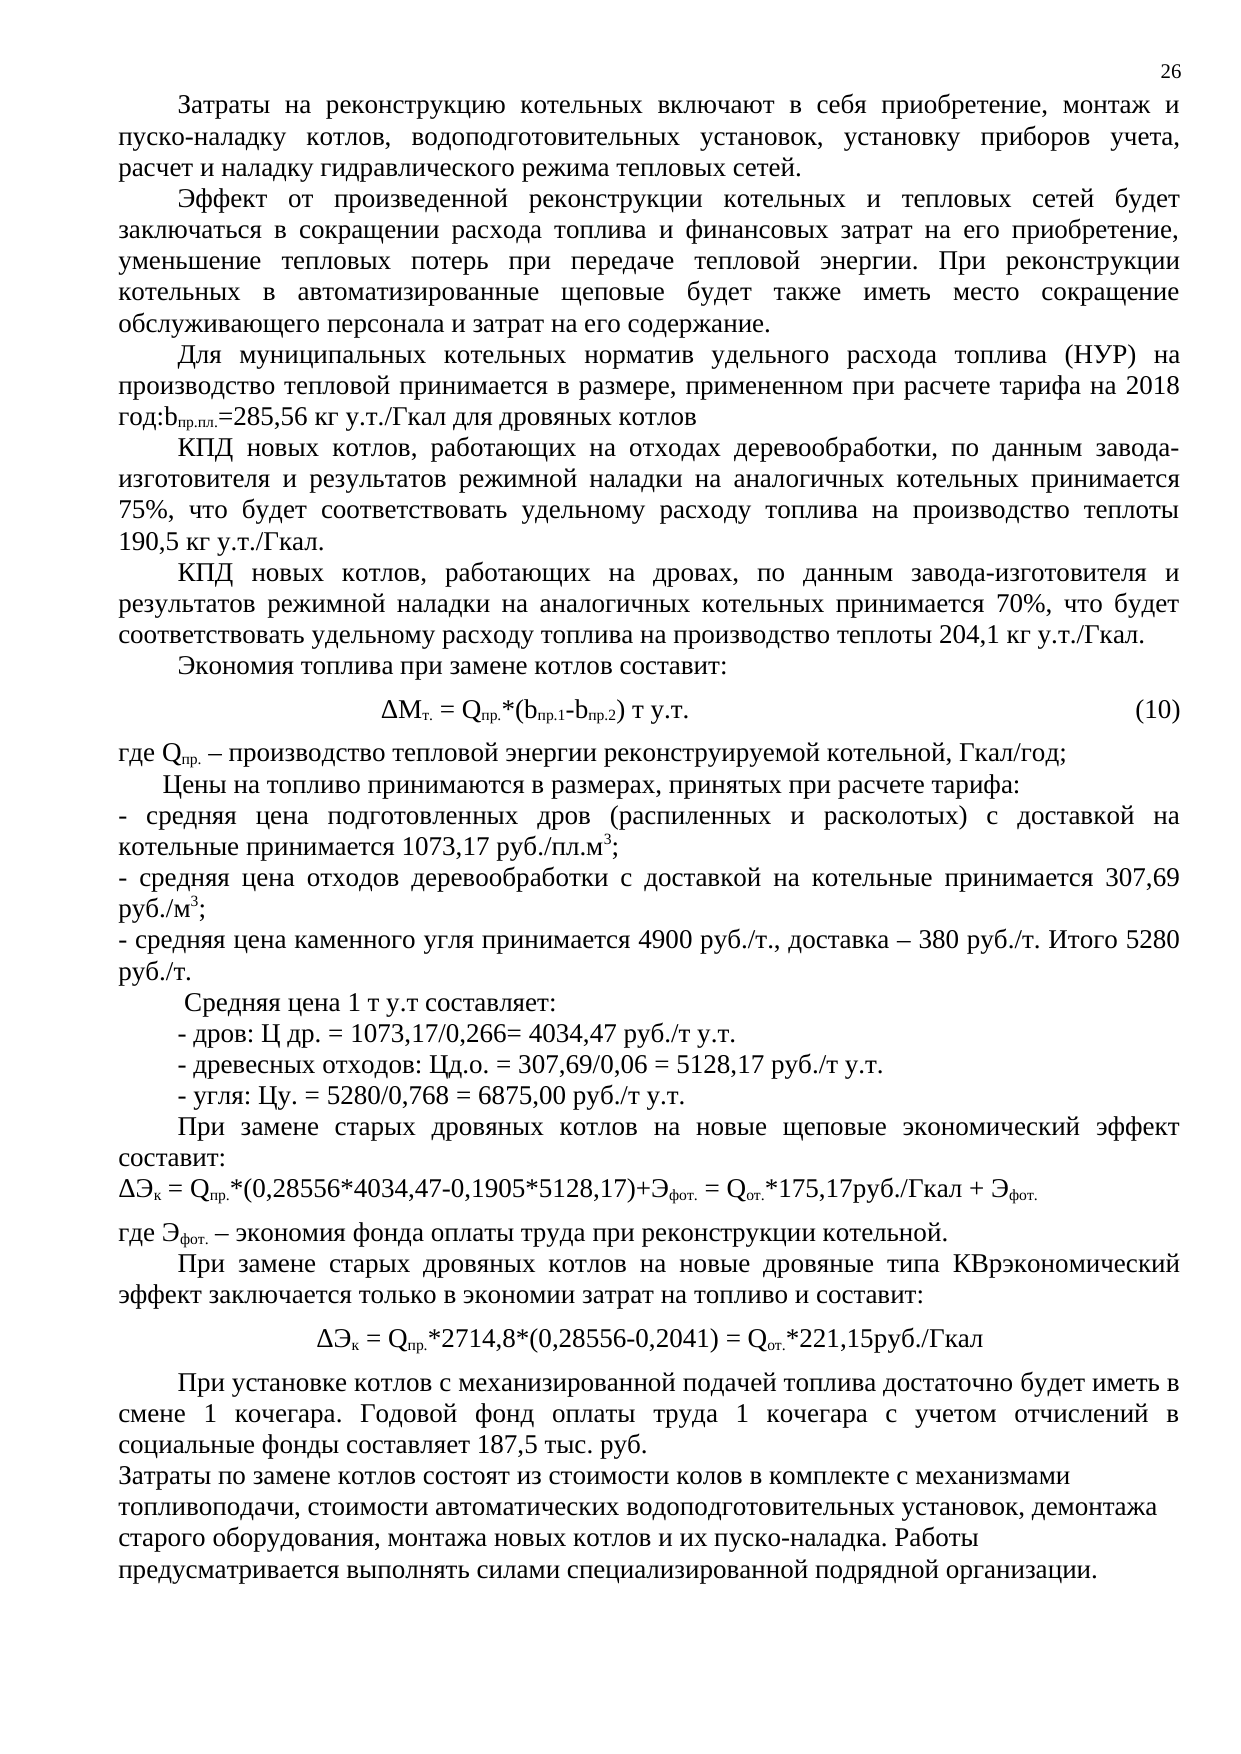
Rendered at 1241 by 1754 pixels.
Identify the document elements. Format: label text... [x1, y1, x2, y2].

text Средняя цена 1 т у.т составляет: [118, 986, 1181, 1017]
text Для муниципальных котельных норматив удельного расхода топлива (НУР) на производство тепловой принимается в размере, примененном при расчете тарифа на 2018 год:bпр.пл.=285,56 кг у.т./Гкал для дровяных котлов [118, 338, 1181, 431]
text ΔЭк = Qпр.*(0,28556*4034,47-0,1905*5128,17)+Эфот. = Qот.*175,17руб./Гкал + Эфот. [118, 1173, 1181, 1204]
text КПД новых котлов, работающих на отходах деревообработки, по данным завода-изготовителя и результатов режимной наладки на аналогичных котельных принимается 75%, что будет соответствовать удельному расходу топлива на производство теплоты 190,5 кг у.т./Гкал. [118, 431, 1181, 556]
text - средняя цена подготовленных дров (распиленных и расколотых) с доставкой на котельные принимается 1073,17 руб./пл.м3; [118, 799, 1181, 861]
text При замене старых дровяных котлов на новые дровяные типа КВрэкономический эффект заключается только в экономии затрат на топливо и составит: [118, 1247, 1181, 1310]
text - древесных отходов: Цд.о. = 307,69/0,06 = 5128,17 руб./т у.т. [118, 1048, 1181, 1079]
text Затраты по замене котлов состоят из стоимости колов в комплекте с механизмами топливоподачи, стоимости автоматических водоподготовительных установок, демонтажа старого оборудования, монтажа новых котлов и их пуско-наладка. Работы предусматривается выполнять силами специализированной подрядной организации. [118, 1459, 1181, 1584]
text Эффект от произведенной реконструкции котельных и тепловых сетей будет заключаться в сокращении расхода топлива и финансовых затрат на его приобретение, уменьшение тепловых потерь при передаче тепловой энергии. При реконструкции котельных в автоматизированные щеповые будет также иметь место сокращение обслуживающего персонала и затрат на его содержание. [118, 182, 1181, 338]
text - средняя цена отходов деревообработки с доставкой на котельные принимается 307,69 руб./м3; [118, 861, 1181, 923]
text - угля: Цу. = 5280/0,768 = 6875,00 руб./т у.т. [118, 1079, 1181, 1110]
text При замене старых дровяных котлов на новые щеповые экономический эффект составит: [118, 1110, 1181, 1173]
text Экономия топлива при замене котлов составит: [118, 649, 1181, 680]
text - дров: Ц др. = 1073,17/0,266= 4034,47 руб./т у.т. [118, 1017, 1181, 1048]
text где Эфот. – экономия фонда оплаты труда при реконструкции котельной. [118, 1216, 1181, 1247]
text Цены на топливо принимаются в размерах, принятых при расчете тарифа: [118, 768, 1181, 799]
text ΔЭк = Qпр.*2714,8*(0,28556-0,2041) = Qот.*221,15руб./Гкал [118, 1322, 1181, 1353]
text ΔМт. = Qпр.*(bпр.1-bпр.2) т у.т. (10) [118, 693, 1181, 724]
text При установке котлов с механизированной подачей топлива достаточно будет иметь в смене 1 кочегара. Годовой фонд оплаты труда 1 кочегара с учетом отчислений в социальные фонды составляет 187,5 тыс. руб. [118, 1366, 1181, 1459]
text - средняя цена каменного угля принимается 4900 руб./т., доставка – 380 руб./т. Итого 5280 руб./т. [118, 923, 1181, 986]
text где Qпр. – производство тепловой энергии реконструируемой котельной, Гкал/год; [118, 737, 1181, 768]
text Затраты на реконструкцию котельных включают в себя приобретение, монтаж и пуско-наладку котлов, водоподготовительных установок, установку приборов учета, расчет и наладку гидравлического режима тепловых сетей. [118, 89, 1181, 182]
text КПД новых котлов, работающих на дровах, по данным завода-изготовителя и результатов режимной наладки на аналогичных котельных принимается 70%, что будет соответствовать удельному расходу топлива на производство теплоты 204,1 кг у.т./Гкал. [118, 556, 1181, 649]
